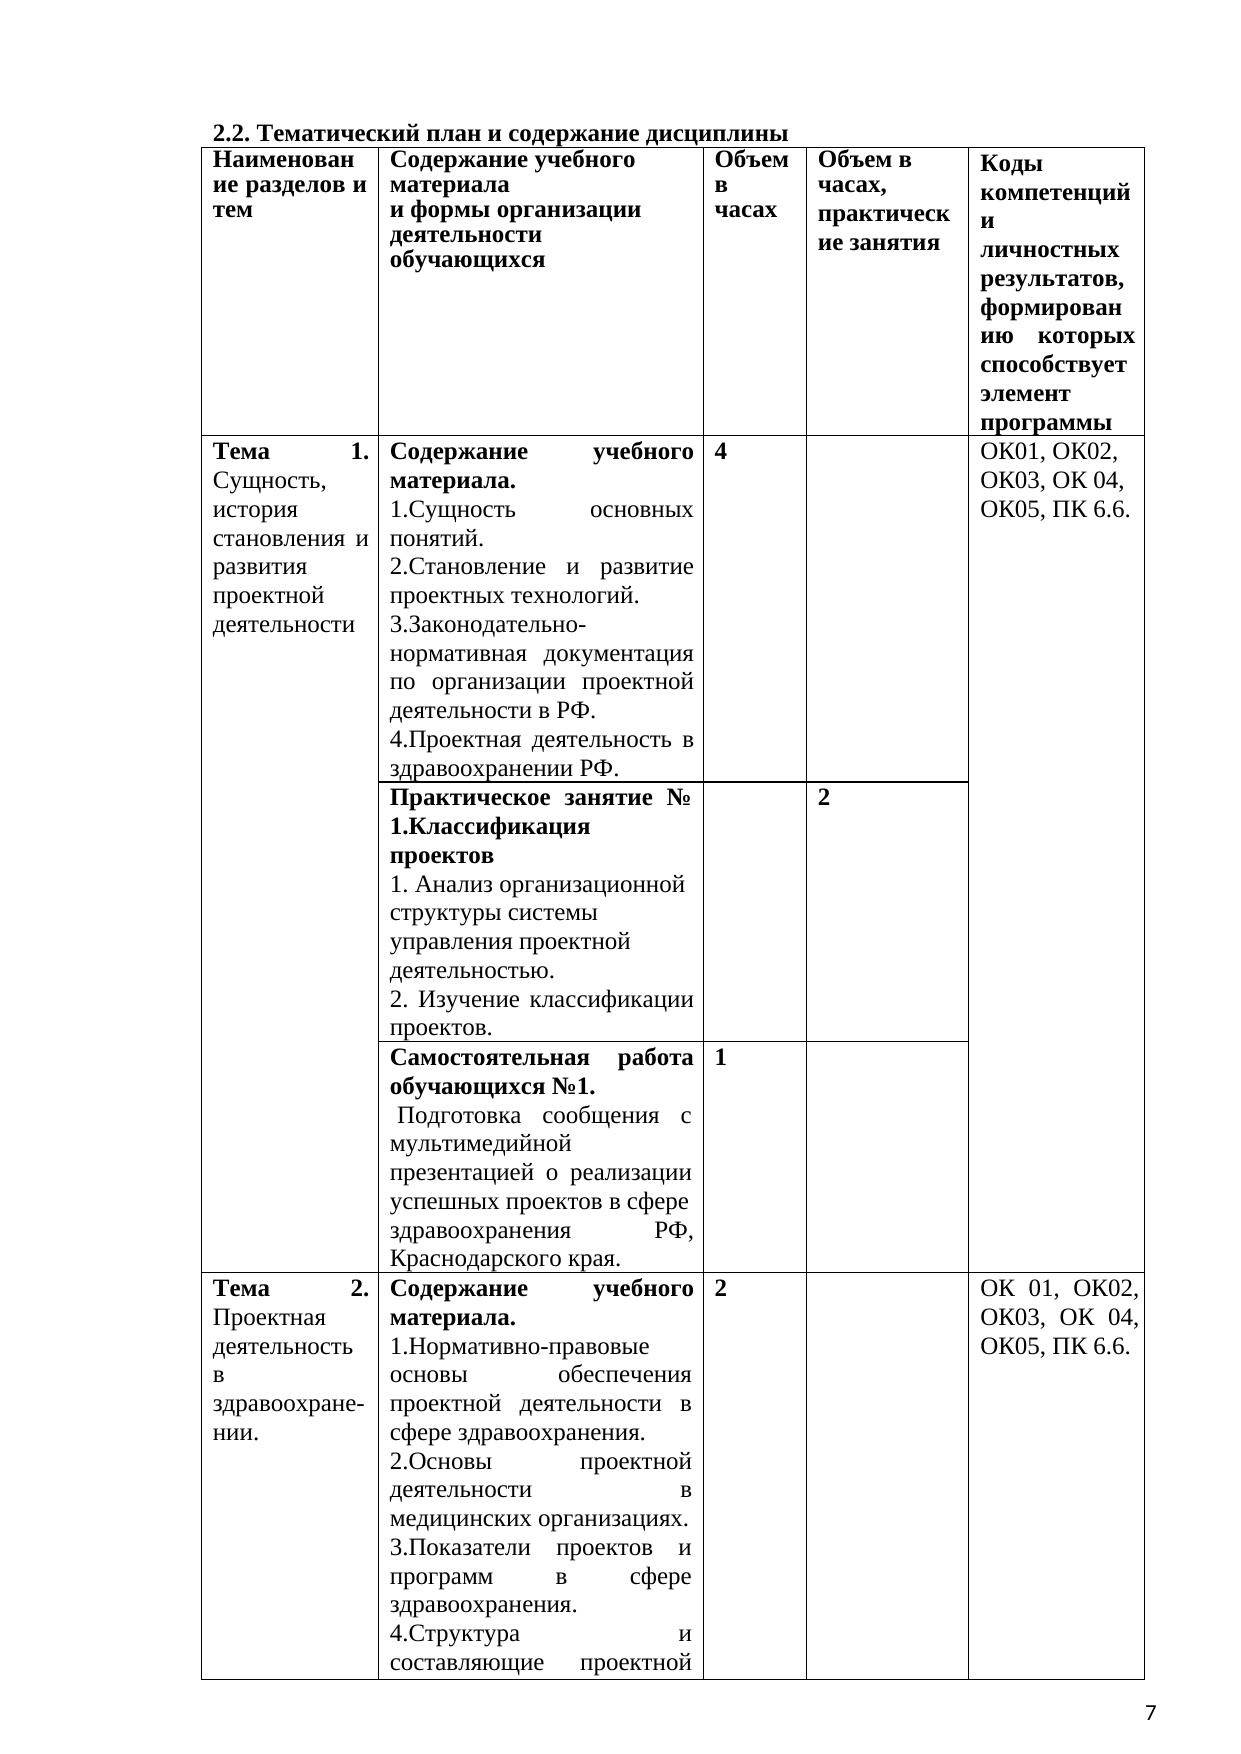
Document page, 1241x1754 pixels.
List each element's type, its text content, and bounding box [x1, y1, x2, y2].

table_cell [969, 1273, 1144, 1679]
table_cell Самостоятельная работа обучающихся №1. Подготовка сообщения с мультимедийной презентацией о реализации успешных проектов в сфере здравоохранения РФ, Краснодарского края. [379, 1042, 703, 1272]
table_cell [807, 1273, 968, 1679]
table_header Наименование разделов и тем [202, 148, 378, 435]
table_cell Содержание учебного материала. 1.Сущность основных понятий. 2.Становление и развитие проектных технологий. 3.Законодательно-нормативная документация по организации проектной деятельности в РФ. 4.Проектная деятельность в здравоохранении РФ. [379, 436, 703, 781]
table_cell 1 [704, 1042, 806, 1272]
table_cell [807, 436, 968, 781]
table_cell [379, 1273, 703, 1679]
table_cell [704, 783, 806, 1041]
table_cell Тема 1. Сущность, история становления и развития проектной деятельности [202, 436, 378, 1272]
table_header Объем в часах [704, 148, 806, 435]
table_header Объем в часах, практические занятия [807, 148, 968, 435]
table_cell 2 [807, 783, 968, 1041]
table_cell [807, 1042, 968, 1272]
text 2.2. Тематический план и содержание дисциплины [213, 118, 1159, 147]
table_cell 2 [704, 1273, 806, 1679]
table_header Содержание учебного материала и формы организации деятельности обучающихся [379, 148, 703, 435]
table_cell 4 [704, 436, 806, 781]
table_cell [202, 1273, 378, 1679]
table_cell ОК01, ОК02, ОК03, ОК 04, ОК05, ПК 6.6. [969, 436, 1144, 1272]
table_cell Практическое занятие № 1.Классификация проектов 1. Анализ организационной структуры системы управления проектной деятельностью. 2. Изучение классификации проектов. [379, 783, 703, 1041]
table_header Коды компетенций и личностных результатов, формированию которых способствует элемент программы [969, 148, 1144, 435]
